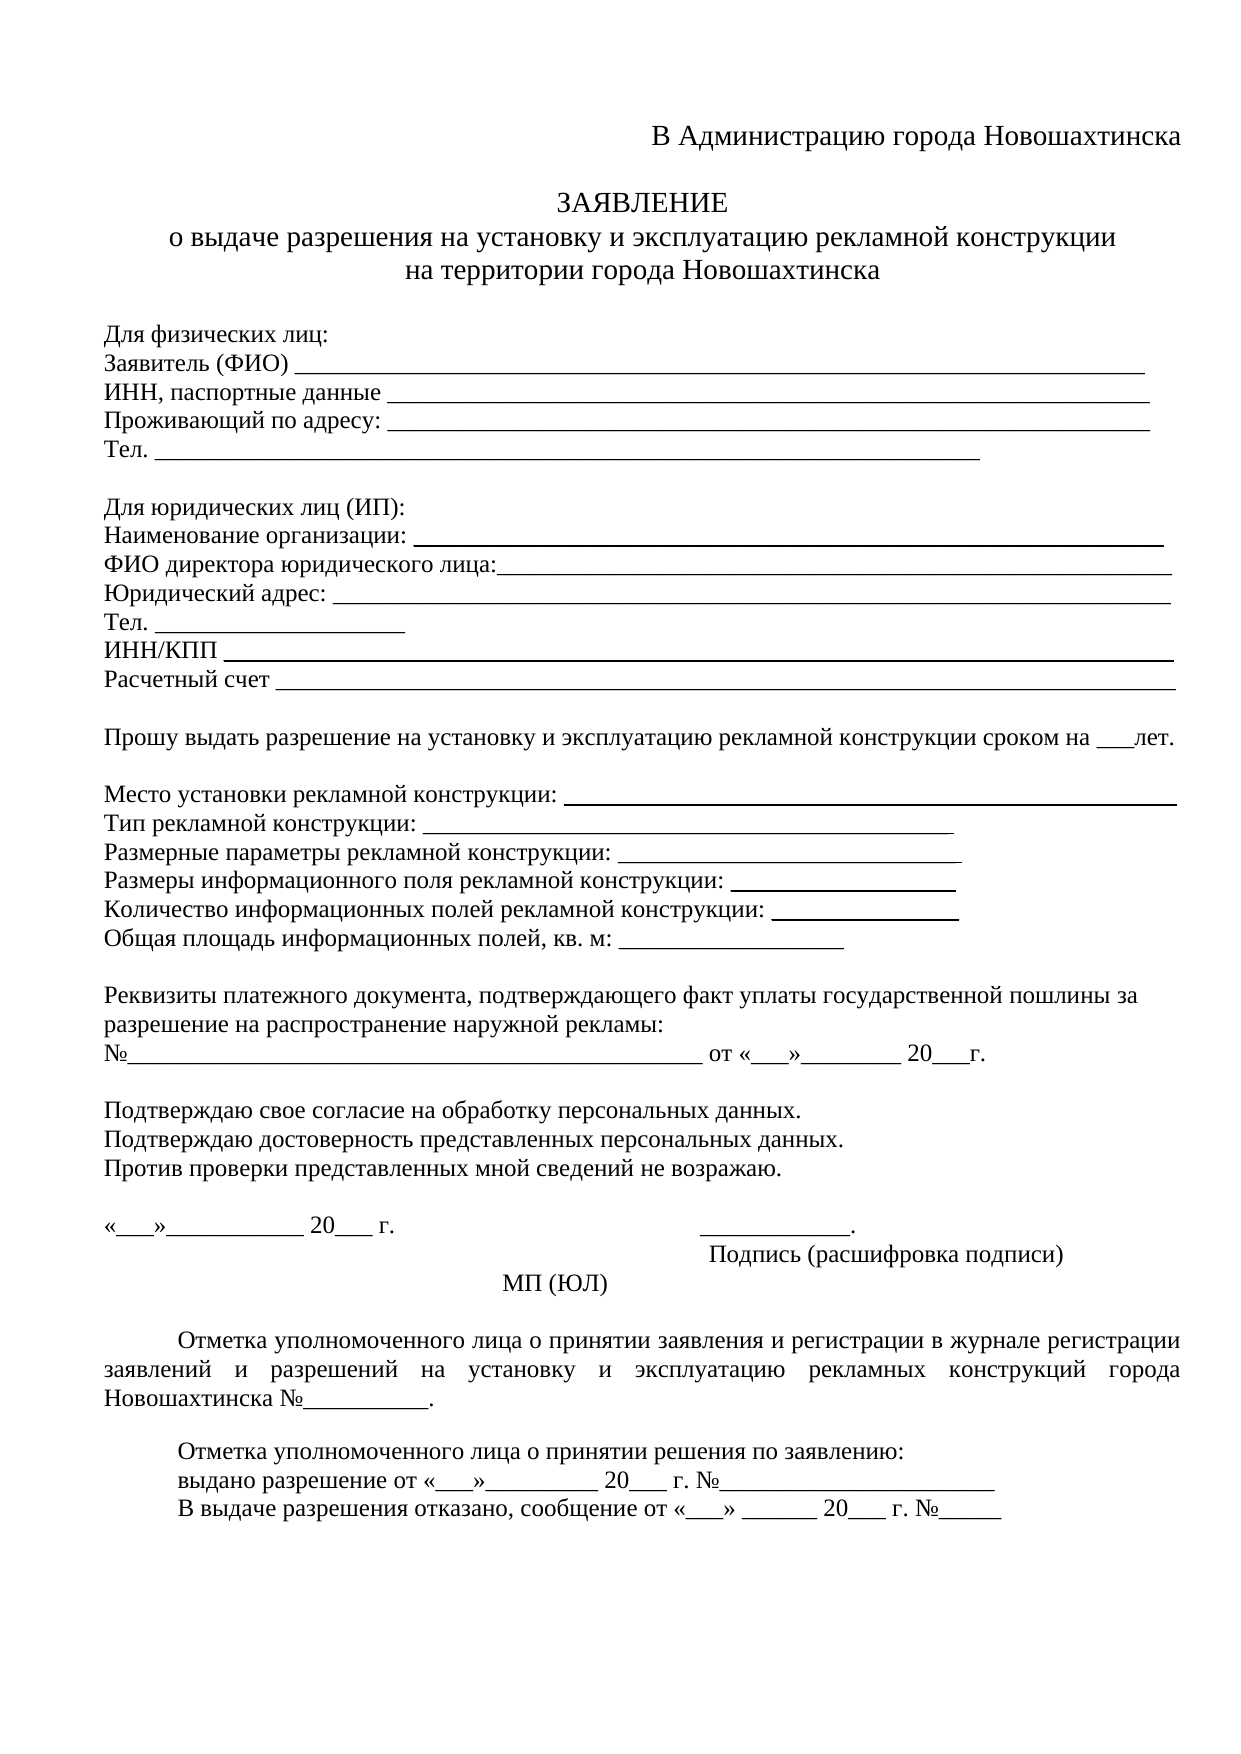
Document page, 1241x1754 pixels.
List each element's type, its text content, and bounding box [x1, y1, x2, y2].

text Расчетный счет ________________________________________________________________________ [103, 664, 1181, 693]
text Количество информационных полей рекламной конструкции: _______________ [103, 894, 1181, 923]
text ЗАЯВЛЕНИЕ [103, 185, 1181, 219]
text Против проверки представленных мной сведений не возражаю. [103, 1153, 1181, 1182]
text Отметка уполномоченного лица о принятии решения по заявлению: [103, 1436, 1181, 1465]
text МП (ЮЛ) [428, 1268, 1181, 1297]
text на территории города Новошахтинска [103, 252, 1181, 286]
text Для физических лиц: [103, 319, 1181, 348]
text Заявитель (ФИО) ____________________________________________________________________ [103, 348, 1181, 377]
text Наименование организации: ____________________________________________________________ [103, 521, 1181, 549]
text ФИО директора юридического лица:______________________________________________________ [103, 549, 1181, 578]
text Проживающий по адресу: _____________________________________________________________ [103, 406, 1181, 434]
text ИНН, паспортные данные _____________________________________________________________ [103, 377, 1181, 406]
text ИНН/КПП ____________________________________________________________________________ [103, 636, 1181, 664]
text Подтверждаю достоверность представленных персональных данных. [103, 1124, 1181, 1153]
text Подтверждаю свое согласие на обработку персональных данных. [103, 1096, 1181, 1124]
text Тел. __________________________________________________________________ [103, 434, 1181, 463]
text Отметка уполномоченного лица о принятии заявления и регистрации в журнале регистрации заявлений и разрешений на установку и эксплуатацию рекламных конструкций города Новошахтинска №__________. [103, 1326, 1181, 1412]
text Прошу выдать разрешение на установку и эксплуатацию рекламной конструкции сроком на ___лет. [103, 722, 1181, 751]
text Тел. ____________________ [103, 607, 1181, 636]
text Место установки рекламной конструкции: _________________________________________________ [103, 779, 1181, 808]
text В Администрацию города Новошахтинска [103, 118, 1181, 152]
text Размеры информационного поля рекламной конструкции: __________________ [103, 866, 1181, 894]
text «___»___________ 20___ г. ____________. [103, 1211, 1181, 1239]
text Общая площадь информационных полей, кв. м: __________________ [103, 923, 1181, 952]
text В выдаче разрешения отказано, сообщение от «___» ______ 20___ г. №_____ [103, 1493, 1181, 1522]
text Для юридических лиц (ИП): [103, 492, 1181, 521]
text Подпись (расшифровка подписи) [620, 1239, 1152, 1268]
text №______________________________________________ от «___»________ 20___г. [103, 1038, 1181, 1067]
text выдано разрешение от «___»_________ 20___ г. №______________________ [103, 1465, 1181, 1493]
text о выдаче разрешения на установку и эксплуатацию рекламной конструкции [103, 219, 1181, 252]
text Тип рекламной конструкции: __________________________________________ [103, 808, 1181, 837]
text Размерные параметры рекламной конструкции: ___________________________ [103, 837, 1181, 866]
text Юридический адрес: ___________________________________________________________________ [103, 578, 1181, 607]
text Реквизиты платежного документа, подтверждающего факт уплаты государственной пошлины за разрешение на распространение наружной рекламы: [103, 981, 1181, 1038]
